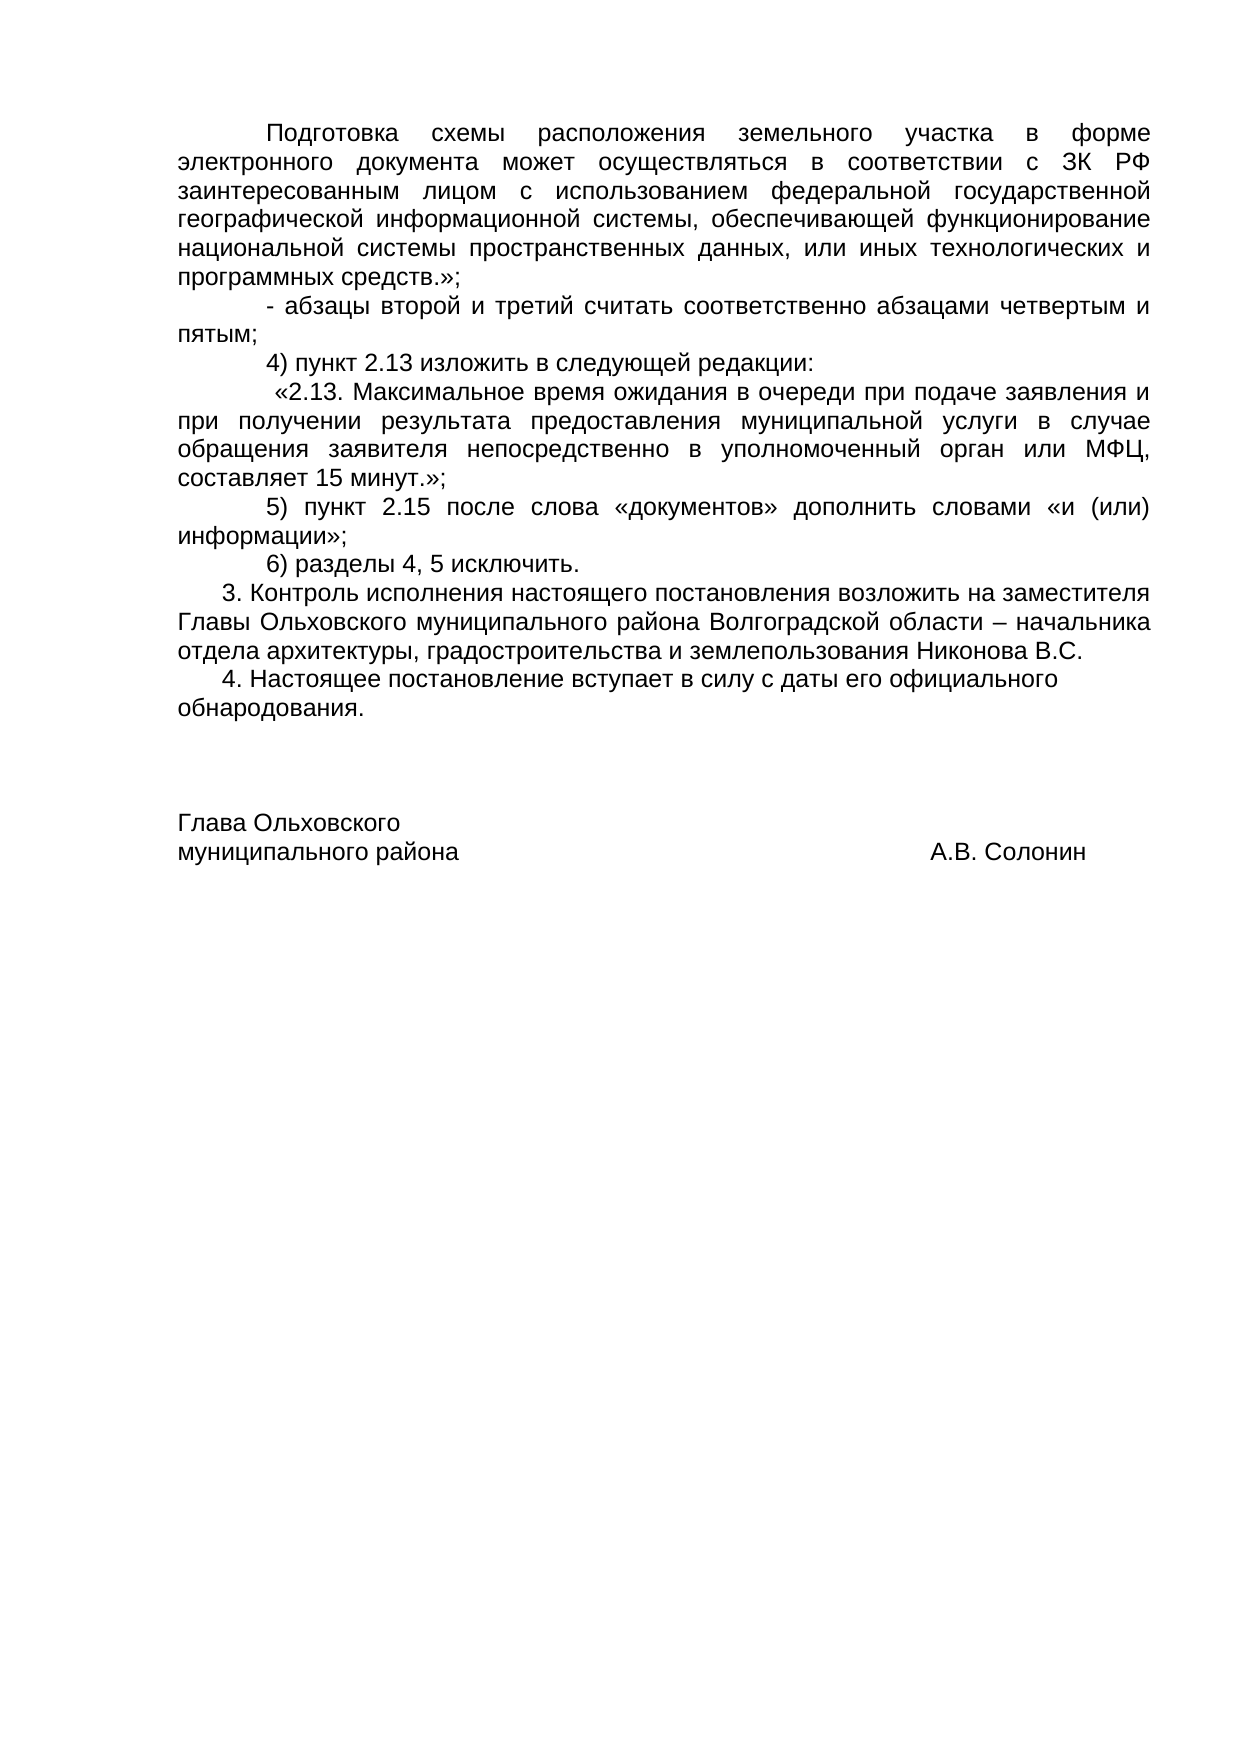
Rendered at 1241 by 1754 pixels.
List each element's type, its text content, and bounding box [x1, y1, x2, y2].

text Подготовка схемы расположения земельного участка в форме электронного документа может осуществляться в соответствии с ЗК РФ заинтересованным лицом с использованием федеральной государственной географической информационной системы, обеспечивающей функционирование национальной системы пространственных данных, или иных технологических и программных средств.»; [177, 118, 1152, 291]
text 3. Контроль исполнения настоящего постановления возложить на заместителя Главы Ольховского муниципального района Волгоградской области – начальника отдела архитектуры, градостроительства и землепользования Никонова В.С. [177, 578, 1152, 664]
text «2.13. Максимальное время ожидания в очереди при подаче заявления и при получении результата предоставления муниципальной услуги в случае обращения заявителя непосредственно в уполномоченный орган или МФЦ, составляет 15 минут.»; [177, 377, 1152, 492]
text 6) разделы 4, 5 исключить. [177, 549, 1152, 578]
text - абзацы второй и третий считать соответственно абзацами четвертым и пятым; [177, 291, 1152, 348]
list 4. Настоящее постановление вступает в силу с даты его официального обнародования. [177, 664, 1152, 722]
text 4) пункт 2.13 изложить в следующей редакции: [177, 348, 1152, 377]
text 5) пункт 2.15 после слова «документов» дополнить словами «и (или) информации»; [177, 492, 1152, 549]
text муниципального района А.В. Солонин [177, 837, 1152, 866]
text Глава Ольховского [177, 808, 1152, 837]
